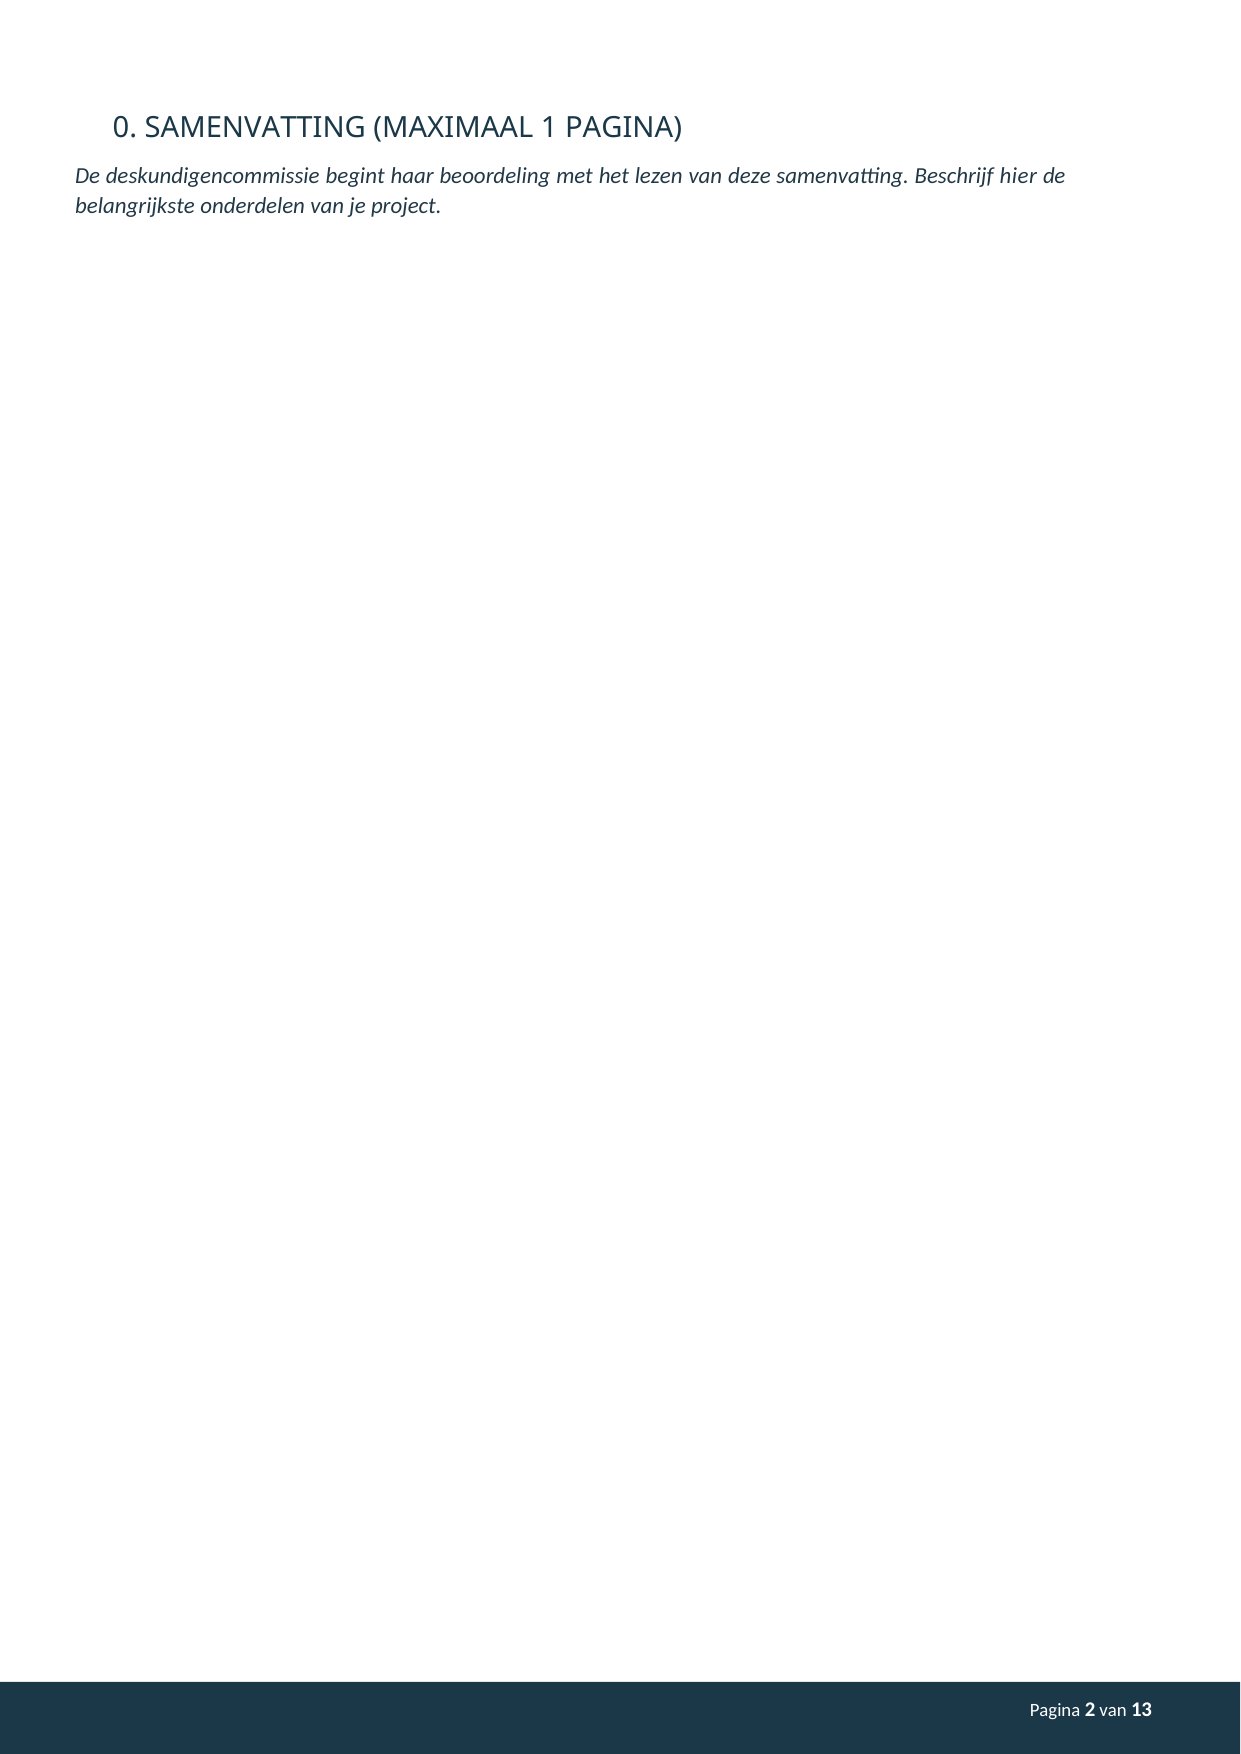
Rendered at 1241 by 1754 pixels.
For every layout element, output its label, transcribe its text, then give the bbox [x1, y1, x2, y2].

subtitle 0. samenvatting (maximaal 1 pagina) [112, 106, 1153, 146]
text De deskundigencommissie begint haar beoordeling met het lezen van deze samenvatting. Beschrijf hier de belangrijkste onderdelen van je project. [75, 161, 1153, 219]
